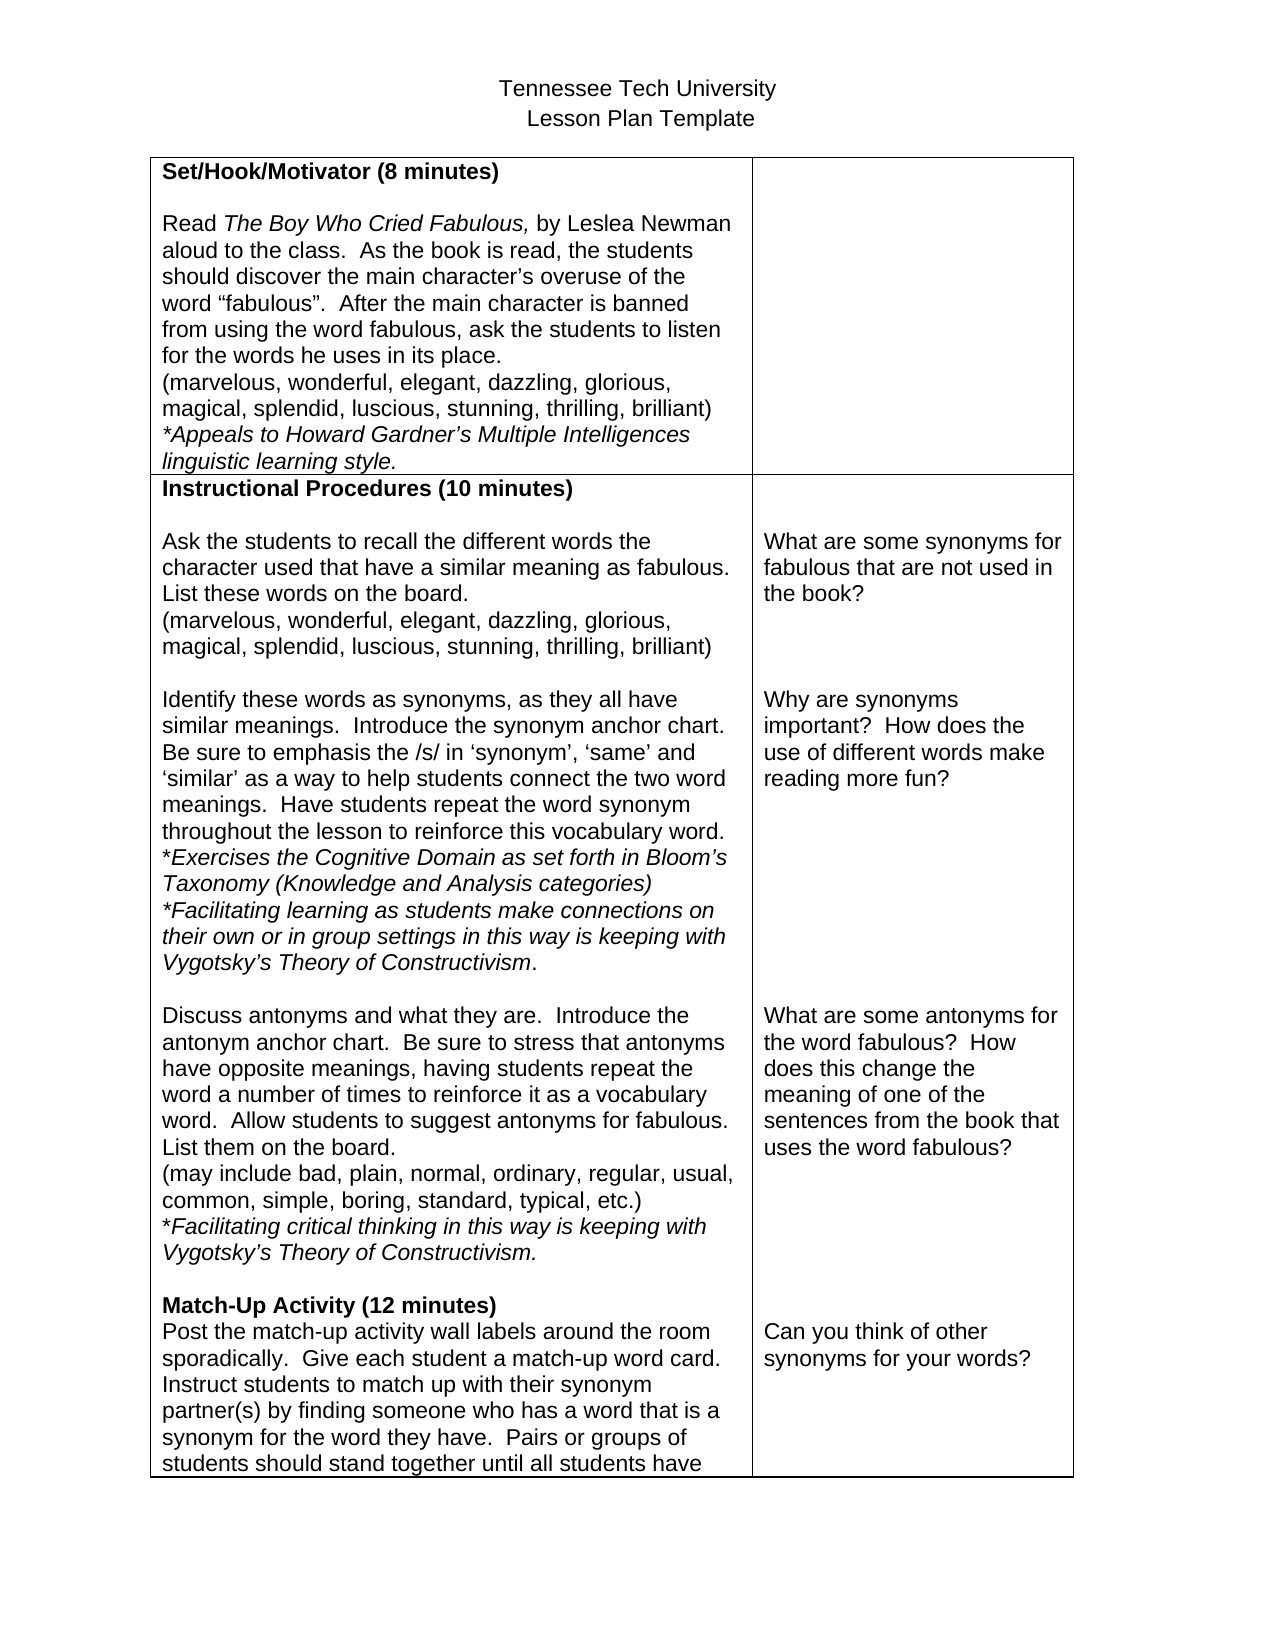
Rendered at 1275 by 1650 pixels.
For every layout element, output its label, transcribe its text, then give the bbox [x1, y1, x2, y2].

table_cell Set/Hook/Motivator (8 minutes) Read The Boy Who Cried Fabulous, by Leslea Newman aloud to the class. As the book is read, the students should discover the main character’s overuse of the word “fabulous”. After the main character is banned from using the word fabulous, ask the students to listen for the words he uses in its place. (marvelous, wonderful, elegant, dazzling, glorious, magical, splendid, luscious, stunning, thrilling, brilliant) *Appeals to Howard Gardner’s Multiple Intelligences linguistic learning style. [151, 158, 752, 474]
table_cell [753, 475, 1073, 1476]
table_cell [151, 475, 752, 1476]
table_cell [753, 158, 1073, 474]
